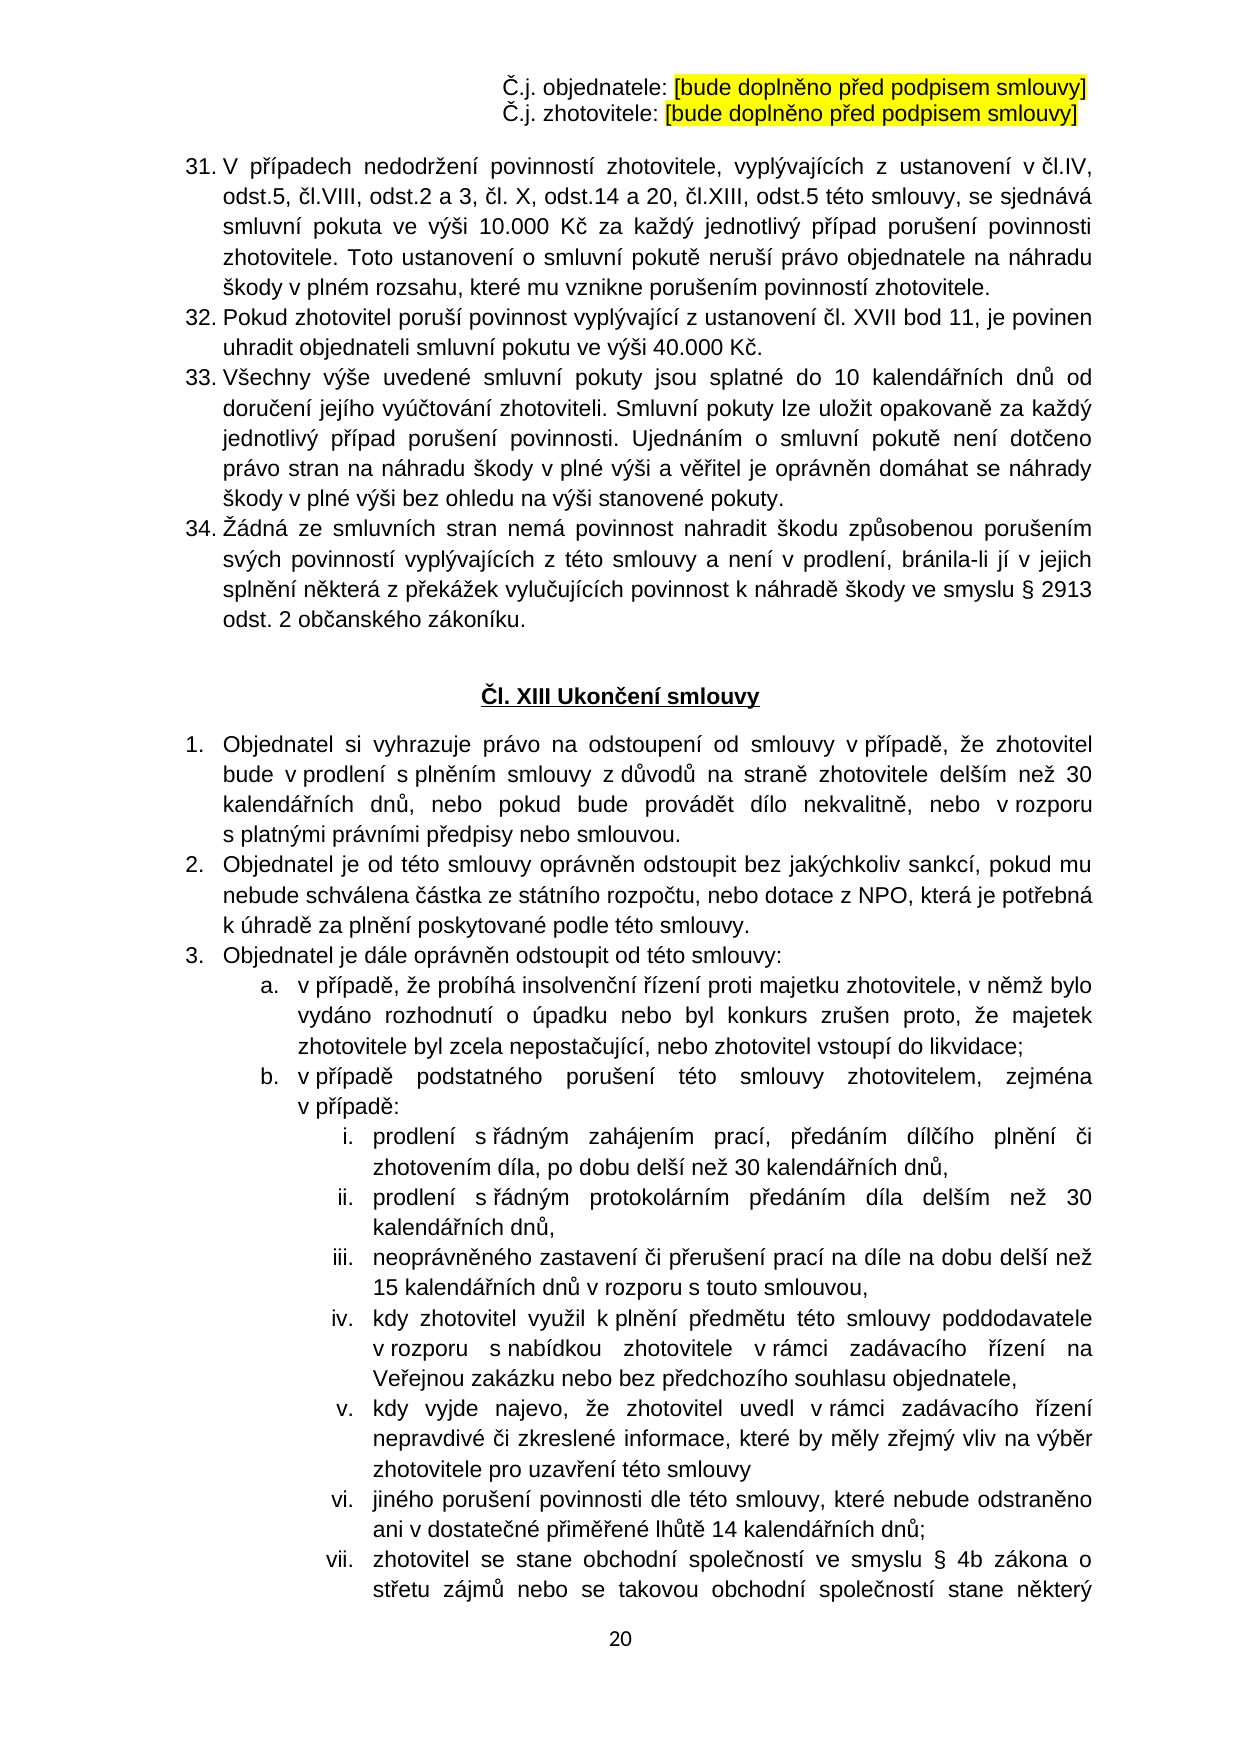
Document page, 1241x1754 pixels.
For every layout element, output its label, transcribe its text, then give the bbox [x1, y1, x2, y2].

list Všechny výše uvedené smluvní pokuty jsou splatné do 10 kalendářních dnů od doručení jejího vyúčtování zhotoviteli. Smluvní pokuty lze uložit opakovaně za každý jednotlivý případ porušení povinnosti. Ujednáním o smluvní pokutě není dotčeno právo stran na náhradu škody v plné výši a věřitel je oprávněn domáhat se náhrady škody v plné výši bez ohledu na výši stanovené pokuty. [185, 364, 1093, 511]
list V případech nedodržení povinností zhotovitele, vyplývajících z ustanovení v čl.IV, odst.5, čl.VIII, odst.2 a 3, čl. X, odst.14 a 20, čl.XIII, odst.5 této smlouvy, se sjednává smluvní pokuta ve výši 10.000 Kč za každý jednotlivý případ porušení povinnosti zhotovitele. Toto ustanovení o smluvní pokutě neruší právo objednatele na náhradu škody v plném rozsahu, které mu vznikne porušením povinností zhotovitele. [185, 153, 1093, 300]
text Čl. XIII Ukončení smlouvy [148, 657, 1093, 710]
list jiného porušení povinnosti dle této smlouvy, které nebude odstraněno ani v dostatečné přiměřené lhůtě 14 kalendářních dnů; [354, 1486, 1093, 1542]
list Objednatel si vyhrazuje právo na odstoupení od smlouvy v případě, že zhotovitel bude v prodlení s plněním smlouvy z důvodů na straně zhotovitele delším než 30 kalendářních dnů, nebo pokud bude provádět dílo nekvalitně, nebo v rozporu s platnými právními předpisy nebo smlouvou. [185, 731, 1093, 847]
list kdy vyjde najevo, že zhotovitel uvedl v rámci zadávacího řízení nepravdivé či zkreslené informace, které by měly zřejmý vliv na výběr zhotovitele pro uzavření této smlouvy [354, 1395, 1093, 1482]
list Pokud zhotovitel poruší povinnost vyplývající z ustanovení čl. XVII bod 11, je povinen uhradit objednateli smluvní pokutu ve výši 40.000 Kč. [185, 304, 1093, 360]
list v případě podstatného porušení této smlouvy zhotovitelem, zejména v případě: [260, 1063, 1093, 1119]
list kdy zhotovitel využil k plnění předmětu této smlouvy poddodavatele v rozporu s nabídkou zhotovitele v rámci zadávacího řízení na Veřejnou zakázku nebo bez předchozího souhlasu objednatele, [354, 1304, 1093, 1391]
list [354, 1546, 1093, 1603]
list Objednatel je od této smlouvy oprávněn odstoupit bez jakýchkoliv sankcí, pokud mu nebude schválena částka ze státního rozpočtu, nebo dotace z NPO, která je potřebná k úhradě za plnění poskytované podle této smlouvy. [185, 851, 1093, 938]
list neoprávněného zastavení či přerušení prací na díle na dobu delší než 15 kalendářních dnů v rozporu s touto smlouvou, [354, 1244, 1093, 1301]
list Žádná ze smluvních stran nemá povinnost nahradit škodu způsobenou porušením svých povinností vyplývajících z této smlouvy a není v prodlení, bránila-li jí v jejich splnění některá z překážek vylučujících povinnost k náhradě škody ve smyslu § 2913 odst. 2 občanského zákoníku. [185, 515, 1093, 632]
list prodlení s řádným zahájením prací, předáním dílčího plnění či zhotovením díla, po dobu delší než 30 kalendářních dnů, [354, 1123, 1093, 1180]
list Objednatel je dále oprávněn odstoupit od této smlouvy: [185, 942, 1093, 968]
list prodlení s řádným protokolárním předáním díla delším než 30 kalendářních dnů, [354, 1184, 1093, 1240]
list v případě, že probíhá insolvenční řízení proti majetku zhotovitele, v němž bylo vydáno rozhodnutí o úpadku nebo byl konkurs zrušen proto, že majetek zhotovitele byl zcela nepostačující, nebo zhotovitel vstoupí do likvidace; [260, 972, 1093, 1059]
